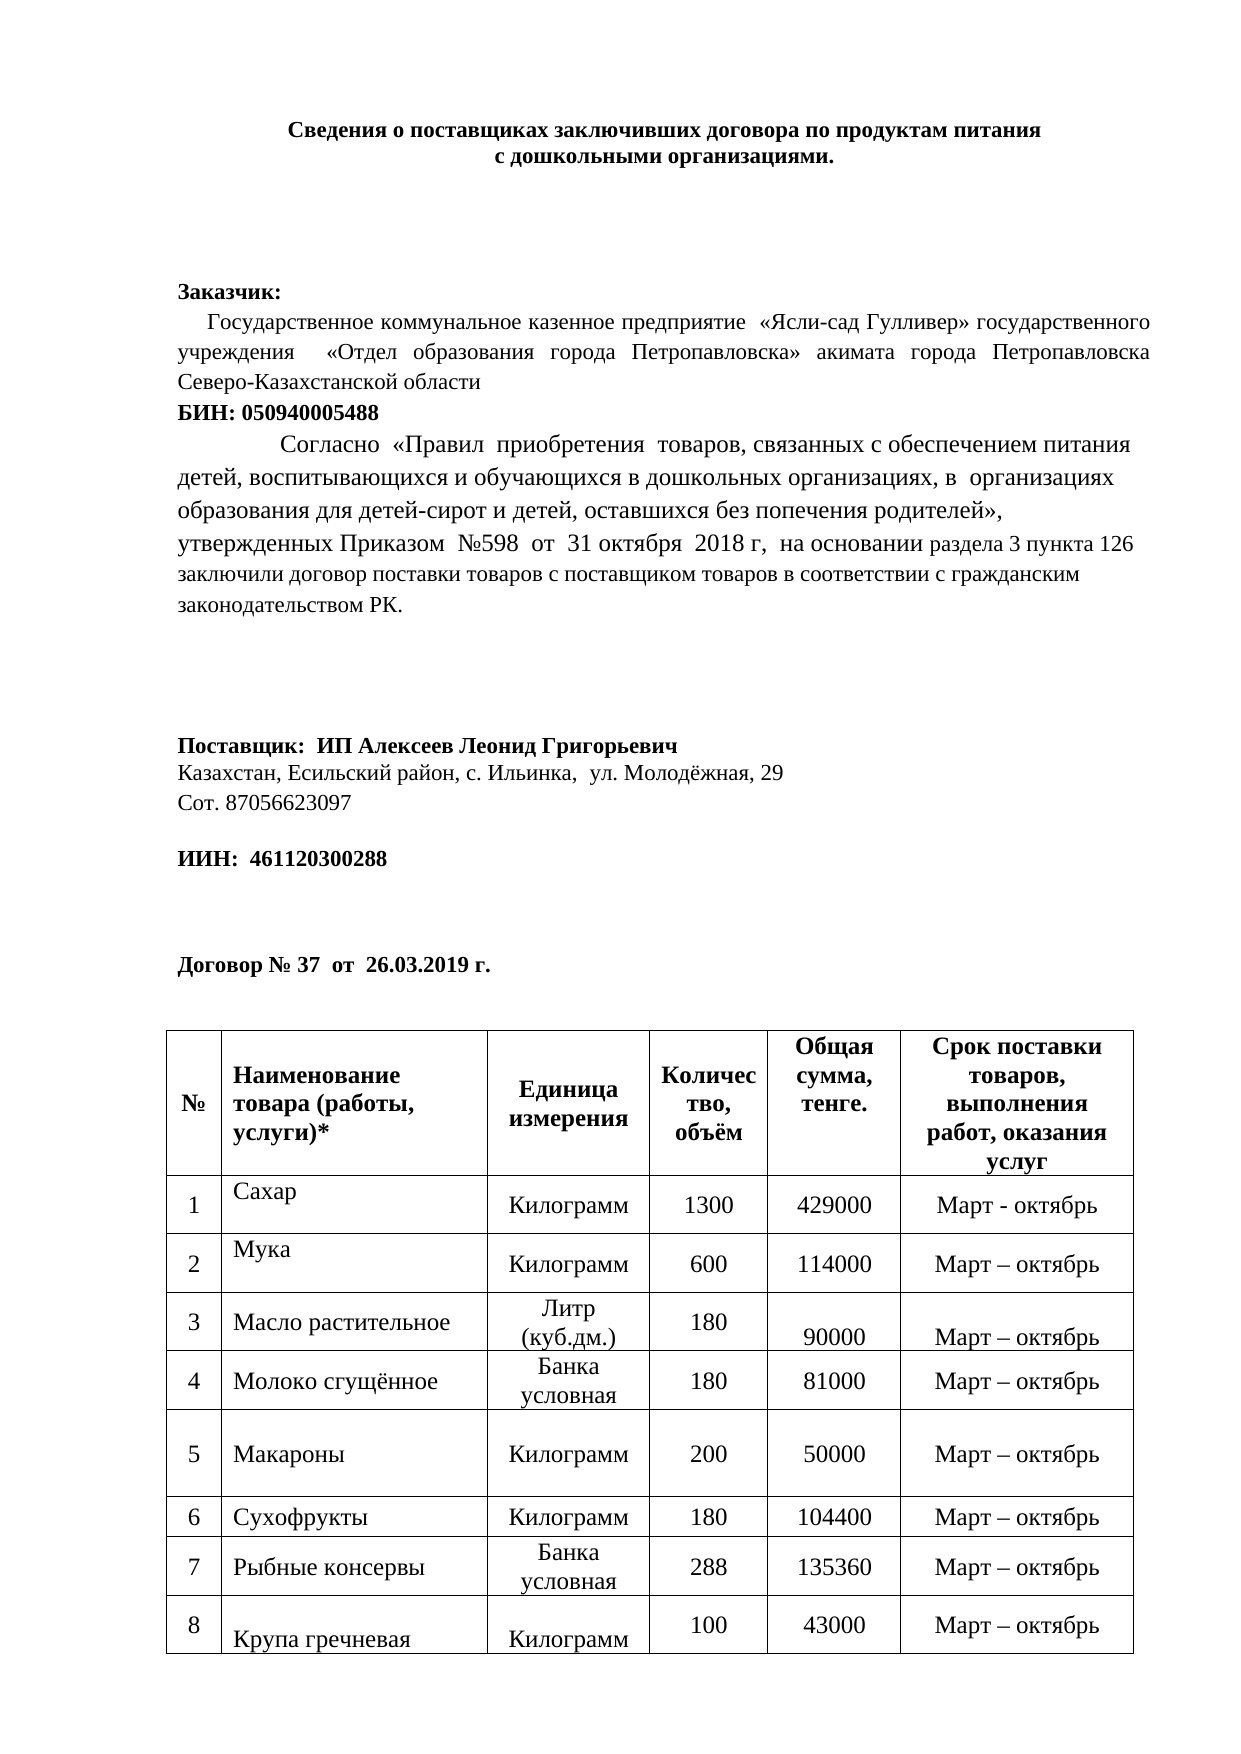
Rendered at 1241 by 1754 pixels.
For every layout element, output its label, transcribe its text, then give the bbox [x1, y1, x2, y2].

table_cell Март – октябрь [901, 1410, 1133, 1496]
table_cell 81000 [768, 1351, 900, 1409]
table_cell Март – октябрь [901, 1497, 1133, 1536]
table_cell 180 [650, 1351, 767, 1409]
table_cell Литр (куб.дм.) [488, 1293, 649, 1350]
table_cell 6 [167, 1497, 221, 1536]
table_cell Март – октябрь [901, 1293, 1133, 1350]
text Государственное коммунальное казенное предприятие «Ясли-сад Гулливер» государственного учреждения «Отдел образования города Петропавловска» акимата города Петропавловска Северо-Казахстанской области [177, 308, 1152, 395]
text Заказчик: [177, 278, 1152, 304]
table_header Наименование товара (работы, услуги)* [222, 1031, 487, 1175]
table_cell 90000 [768, 1293, 900, 1350]
table_cell 4 [167, 1351, 221, 1409]
table_cell 7 [167, 1537, 221, 1595]
text Сот. 87056623097 [177, 789, 1152, 815]
table_cell Килограмм [488, 1176, 649, 1233]
table_cell 5 [167, 1410, 221, 1496]
table_cell 1 [167, 1176, 221, 1233]
table_cell 104400 [768, 1497, 900, 1536]
table_header Общая сумма, тенге. [768, 1031, 900, 1175]
text Согласно «Правил приобретения товаров, связанных с обеспечением питания детей, воспитывающихся и обучающихся в дошкольных организациях, в организациях образования для детей-сирот и детей, оставшихся без попечения родителей», утвержденных Приказом №598 от 31 октября 2018 г, на основании раздела 3 пункта 126 заключили договор поставки товаров с поставщиком товаров в соответствии с гражданским законодательством РК. [177, 429, 1152, 617]
text Сведения о поставщиках заключивших договора по продуктам питания [177, 116, 1152, 142]
table_cell 50000 [768, 1410, 900, 1496]
table_header № [167, 1031, 221, 1175]
table_cell 100 [650, 1596, 767, 1653]
table_header Единица измерения [488, 1031, 649, 1175]
text ИИН: 461120300288 [177, 845, 1152, 872]
table_cell 3 [167, 1293, 221, 1350]
table_cell 429000 [768, 1176, 900, 1233]
table_cell 600 [650, 1234, 767, 1292]
table_cell Рыбные консервы [222, 1537, 487, 1595]
table_cell Март – октябрь [901, 1537, 1133, 1595]
text БИН: 050940005488 [177, 398, 1152, 425]
table_cell Сахар [222, 1176, 487, 1233]
table_cell 114000 [768, 1234, 900, 1292]
text с дошкольными организациями. [177, 142, 1152, 168]
table_cell Масло растительное [222, 1293, 487, 1350]
table_cell Март - октябрь [901, 1176, 1133, 1233]
table_cell 288 [650, 1537, 767, 1595]
text Казахстан, Есильский район, с. Ильинка, ул. Молодёжная, 29 [177, 759, 1152, 785]
table_cell 2 [167, 1234, 221, 1292]
table_cell Килограмм [488, 1410, 649, 1496]
table_cell Банка условная [488, 1537, 649, 1595]
table_cell 200 [650, 1410, 767, 1496]
table_cell 1300 [650, 1176, 767, 1233]
table_cell Макароны [222, 1410, 487, 1496]
table_cell Сухофрукты [222, 1497, 487, 1536]
table_cell 43000 [768, 1596, 900, 1653]
table_cell Март – октябрь [901, 1234, 1133, 1292]
table_cell Килограмм [488, 1234, 649, 1292]
table_header Количество, объём [650, 1031, 767, 1175]
table_header Срок поставки товаров, выполнения работ, оказания услуг [901, 1031, 1133, 1175]
table_cell Крупа гречневая [222, 1596, 487, 1653]
table_cell Килограмм [488, 1596, 649, 1653]
text Договор № 37 от 26.03.2019 г. [177, 951, 1152, 977]
table_cell Молоко сгущённое [222, 1351, 487, 1409]
table_cell 8 [167, 1596, 221, 1653]
table_cell 180 [650, 1497, 767, 1536]
table_cell Банка условная [488, 1351, 649, 1409]
table_cell Март – октябрь [901, 1596, 1133, 1653]
table_cell Мука [222, 1234, 487, 1292]
table_cell Килограмм [488, 1497, 649, 1536]
table_cell Март – октябрь [901, 1351, 1133, 1409]
table_cell 180 [650, 1293, 767, 1350]
text Поставщик: ИП Алексеев Леонид Григорьевич [177, 732, 1152, 759]
table_cell 135360 [768, 1537, 900, 1595]
